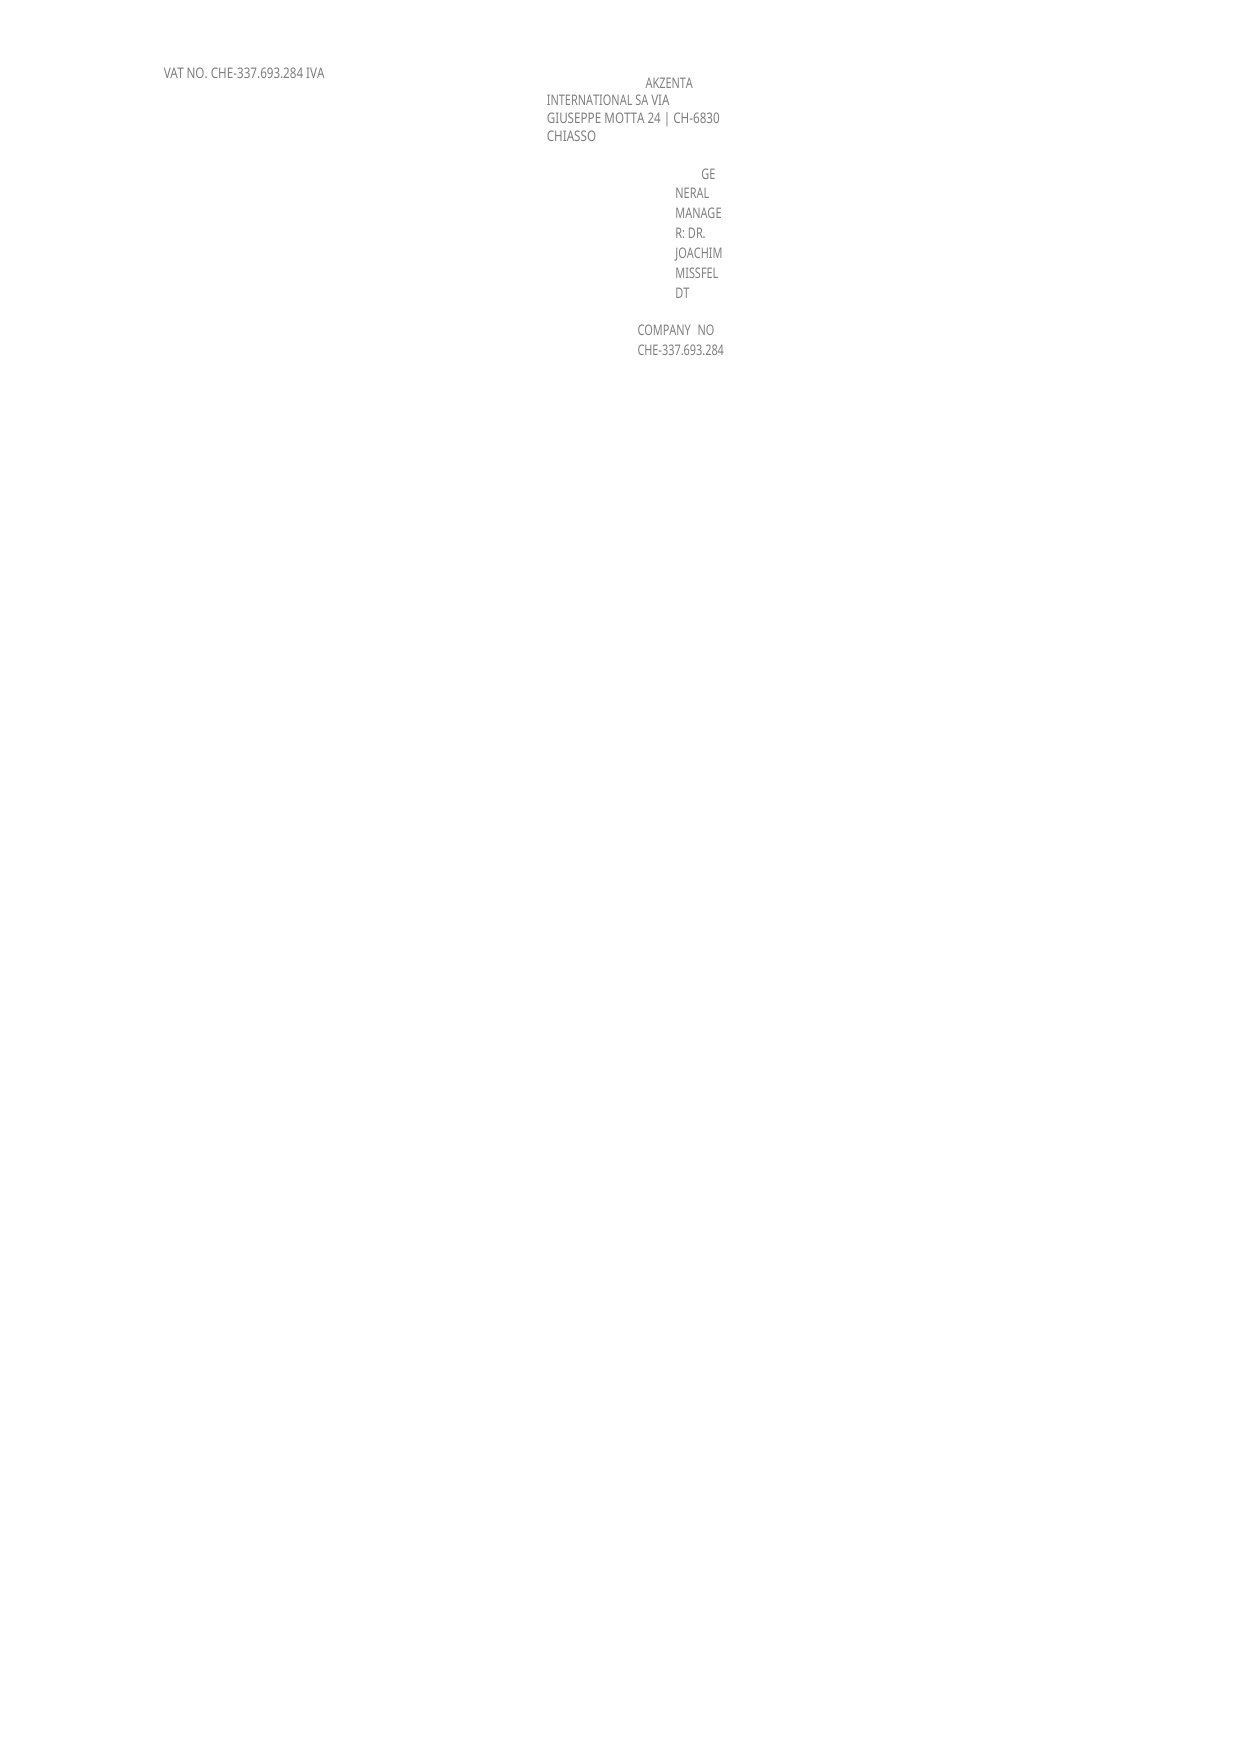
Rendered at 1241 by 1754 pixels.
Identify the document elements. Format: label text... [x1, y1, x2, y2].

text GENERAL MANAGER: DR. JOACHIM MISSFELDT [675, 163, 722, 303]
text COMPANY NO CHE-337.693.284 [637, 319, 734, 359]
text VAT NO. CHE-337.693.284 IVA [154, 62, 334, 82]
text AKZENTA INTERNATIONAL SA VIA GIUSEPPE MOTTA 24 | CH-6830 CHIASSO [547, 74, 722, 146]
